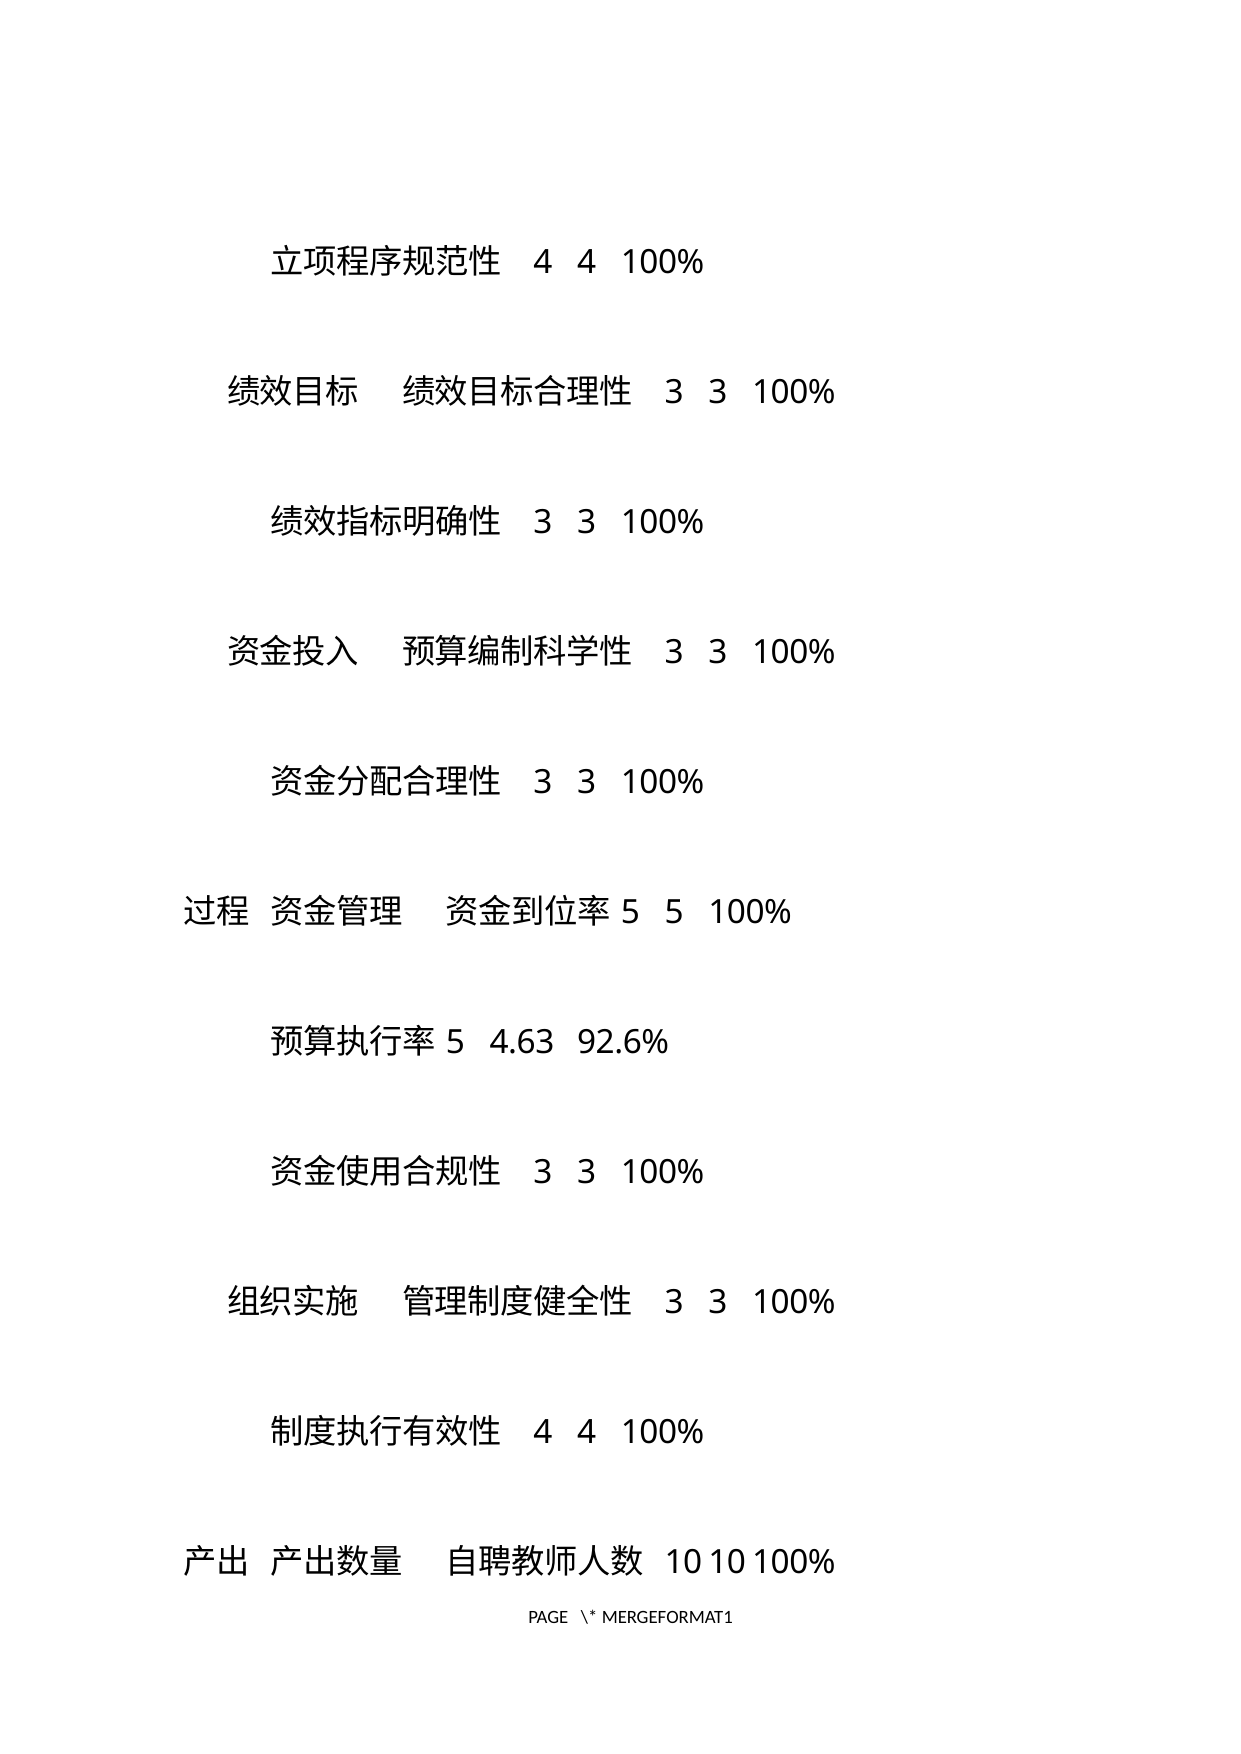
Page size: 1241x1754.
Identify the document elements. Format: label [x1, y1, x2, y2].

text [183, 162, 1078, 1592]
